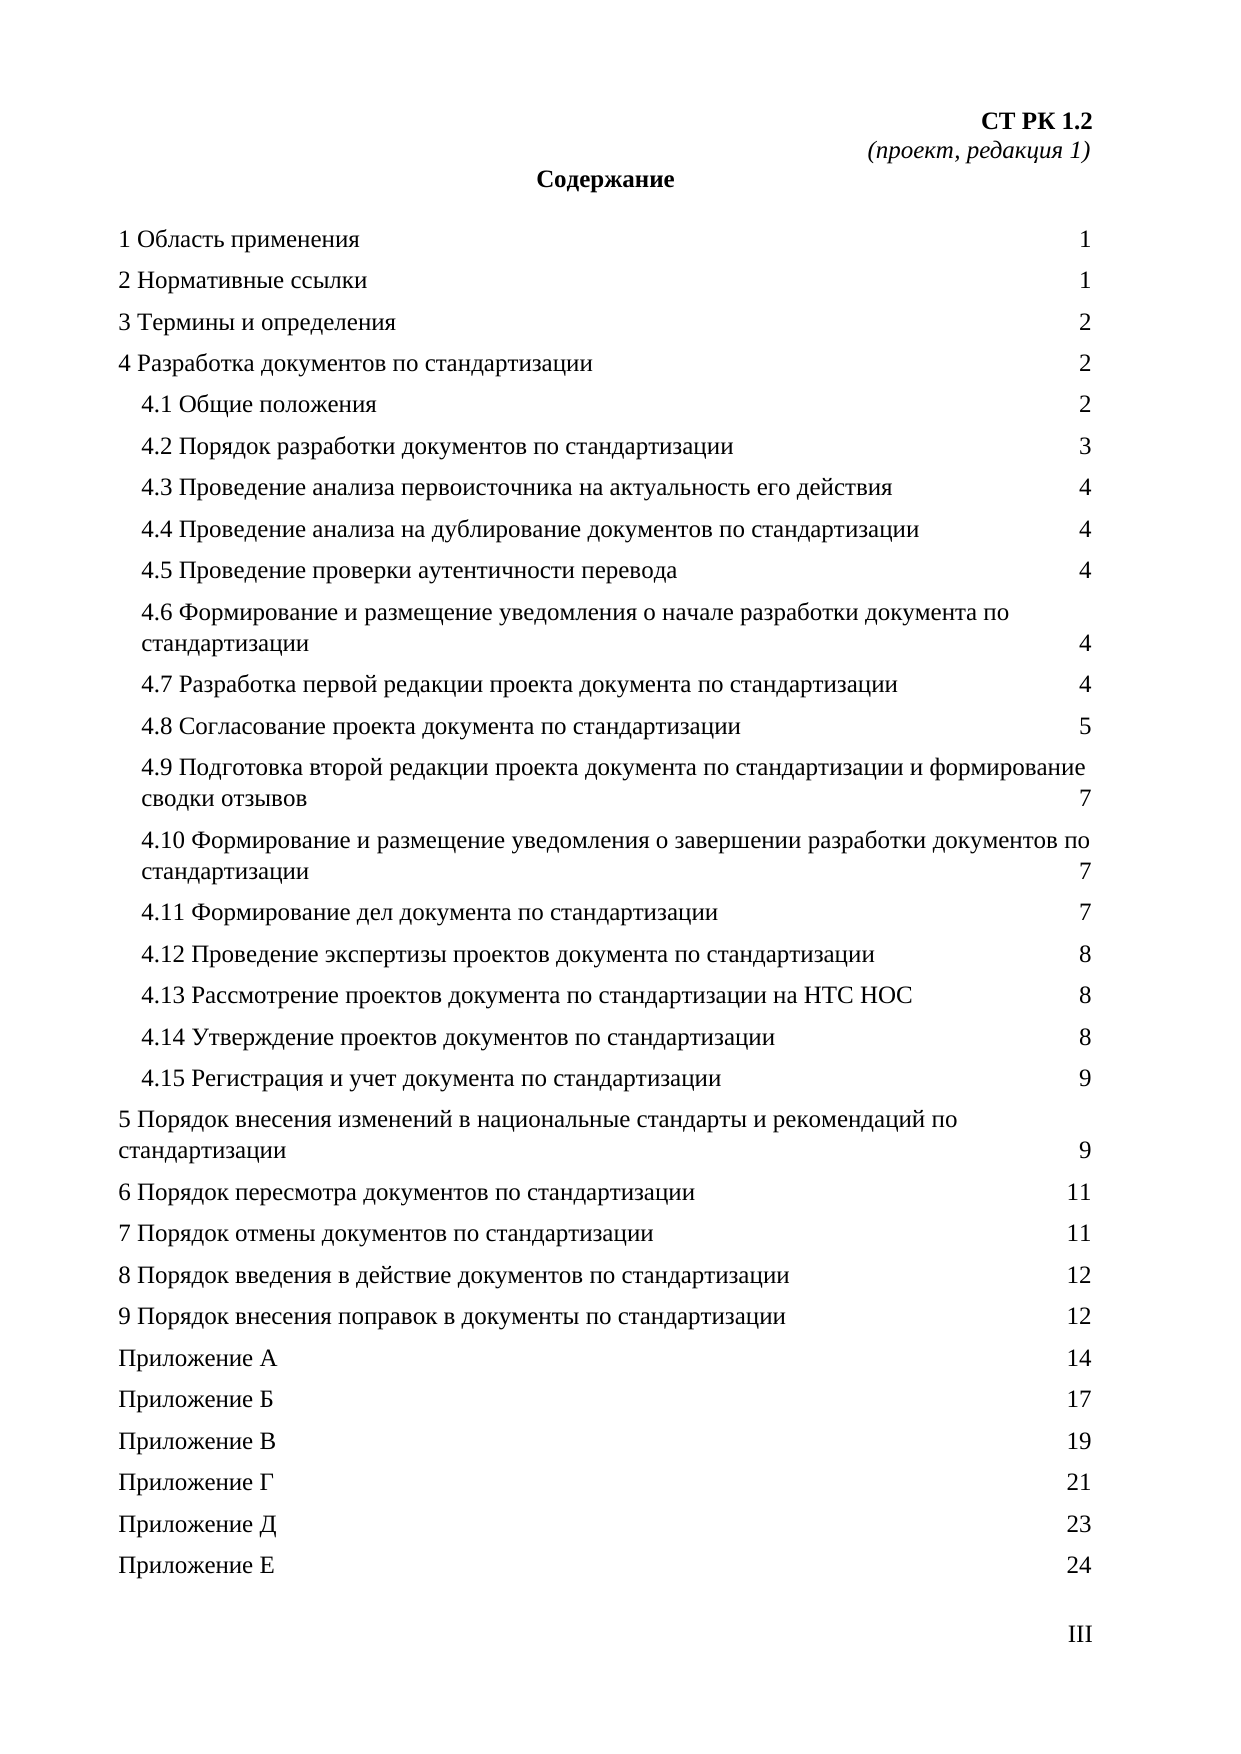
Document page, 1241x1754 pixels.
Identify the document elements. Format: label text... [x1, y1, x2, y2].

text Содержание [118, 164, 1092, 193]
